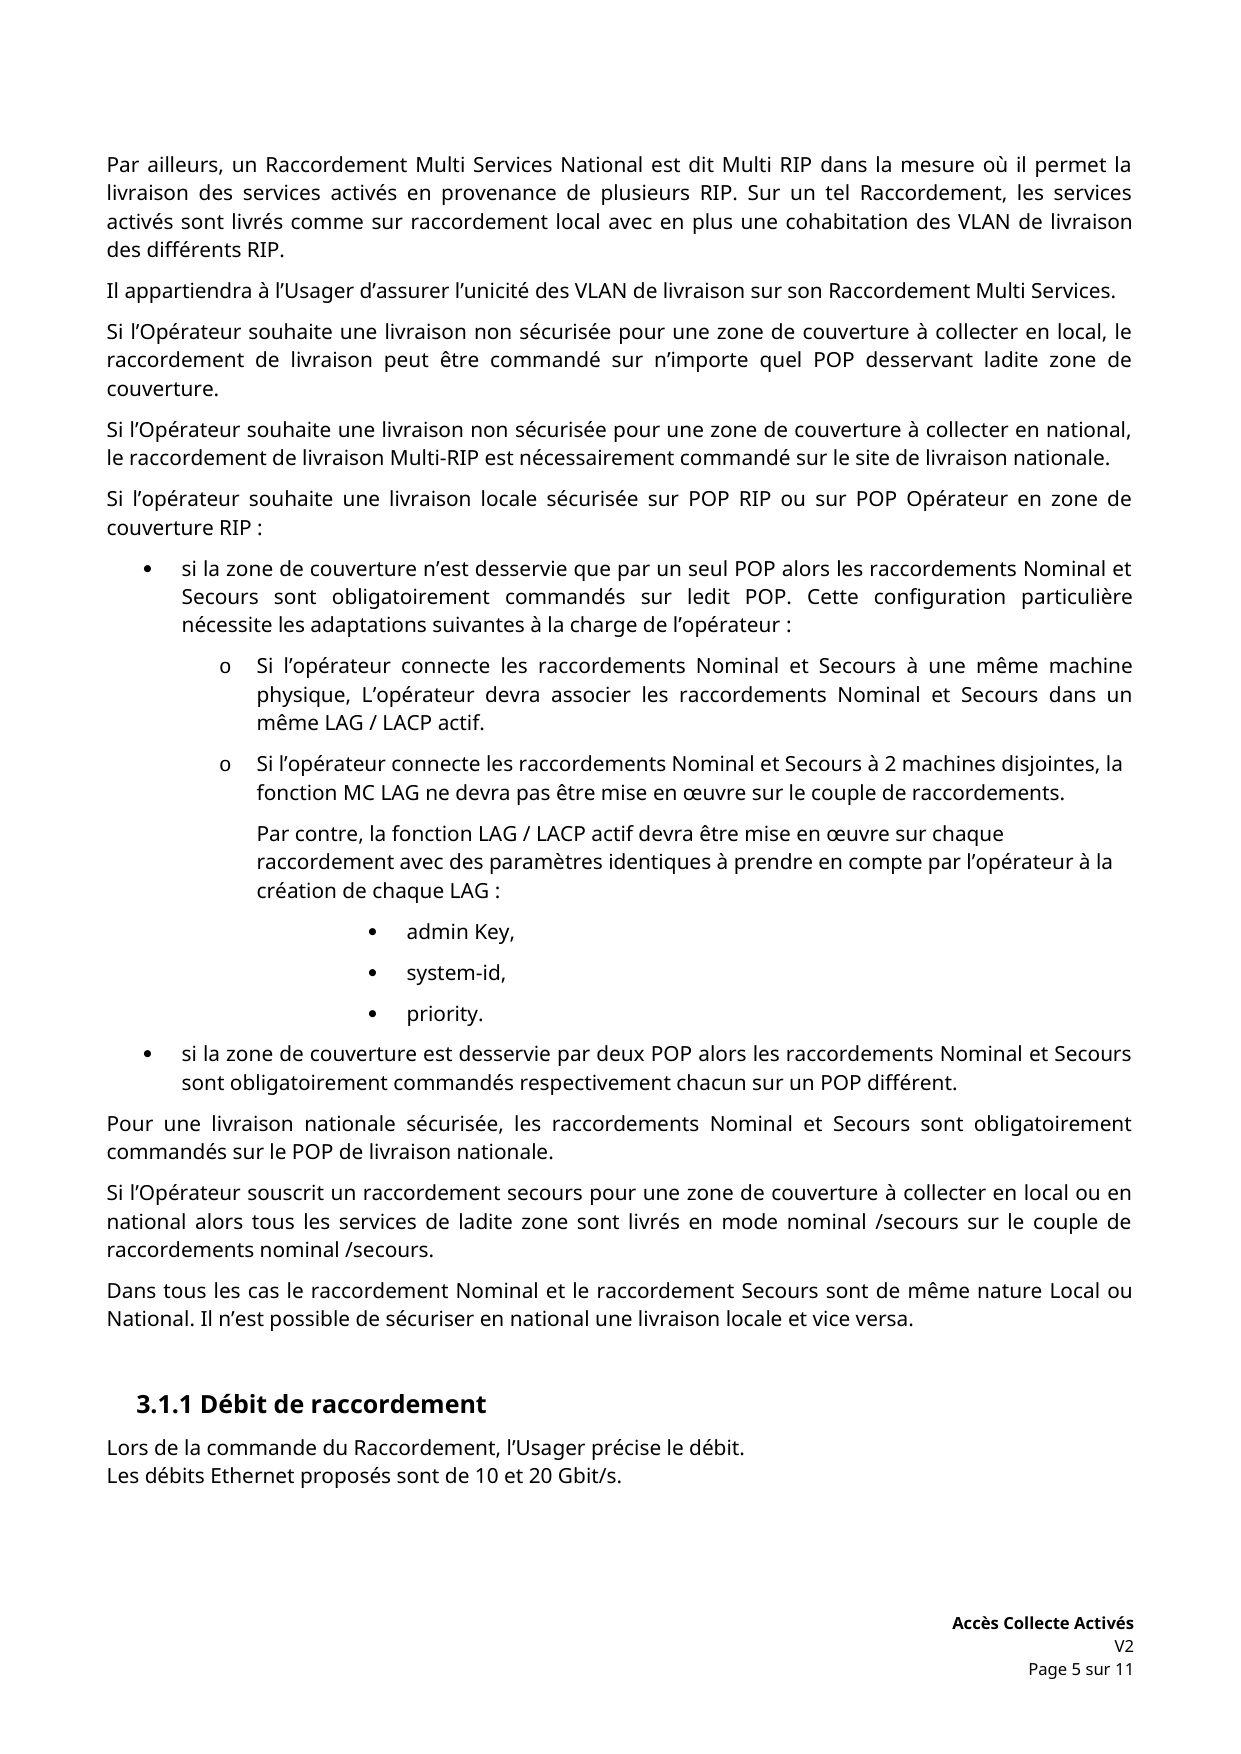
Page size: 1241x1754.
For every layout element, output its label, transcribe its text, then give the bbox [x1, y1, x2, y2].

text Il appartiendra à l’Usager d’assurer l’unicité des VLAN de livraison sur son Raccordement Multi Services. [106, 276, 1134, 305]
text Si l’Opérateur souhaite une livraison non sécurisée pour une zone de couverture à collecter en national, le raccordement de livraison Multi-RIP est nécessairement commandé sur le site de livraison nationale. [106, 415, 1134, 472]
text Pour une livraison nationale sécurisée, les raccordements Nominal et Secours sont obligatoirement commandés sur le POP de livraison nationale. [106, 1109, 1134, 1166]
text Si l’Opérateur souhaite une livraison non sécurisée pour une zone de couverture à collecter en local, le raccordement de livraison peut être commandé sur n’importe quel POP desservant ladite zone de couverture. [106, 317, 1134, 402]
list Si l’opérateur connecte les raccordements Nominal et Secours à une même machine physique, L’opérateur devra associer les raccordements Nominal et Secours dans un même LAG / LACP actif. [219, 652, 1134, 737]
list Si l’opérateur connecte les raccordements Nominal et Secours à 2 machines disjointes, la fonction MC LAG ne devra pas être mise en œuvre sur le couple de raccordements. [219, 749, 1134, 806]
list admin Key, [369, 917, 1134, 945]
text Dans tous les cas le raccordement Nominal et le raccordement Secours sont de même nature Local ou National. Il n’est possible de sécuriser en national une livraison locale et vice versa. [106, 1276, 1134, 1333]
text Par ailleurs, un Raccordement Multi Services National est dit Multi RIP dans la mesure où il permet la livraison des services activés en provenance de plusieurs RIP. Sur un tel Raccordement, les services activés sont livrés comme sur raccordement local avec en plus une cohabitation des VLAN de livraison des différents RIP. [106, 150, 1134, 264]
list si la zone de couverture n’est desservie que par un seul POP alors les raccordements Nominal et Secours sont obligatoirement commandés sur ledit POP. Cette configuration particulière nécessite les adaptations suivantes à la charge de l’opérateur : [144, 554, 1134, 639]
subtitle Débit de raccordement [136, 1386, 1134, 1421]
list si la zone de couverture est desservie par deux POP alors les raccordements Nominal et Secours sont obligatoirement commandés respectivement chacun sur un POP différent. [144, 1039, 1134, 1096]
list priority. [369, 999, 1134, 1027]
list system-id, [369, 958, 1134, 986]
text Si l’Opérateur souscrit un raccordement secours pour une zone de couverture à collecter en local ou en national alors tous les services de ladite zone sont livrés en mode nominal /secours sur le couple de raccordements nominal /secours. [106, 1178, 1134, 1264]
text Par contre, la fonction LAG / LACP actif devra être mise en œuvre sur chaque raccordement avec des paramètres identiques à prendre en compte par l’opérateur à la création de chaque LAG : [256, 819, 1134, 904]
text Lors de la commande du Raccordement, l’Usager précise le débit. [106, 1433, 1134, 1461]
text Si l’opérateur souhaite une livraison locale sécurisée sur POP RIP ou sur POP Opérateur en zone de couverture RIP : [106, 484, 1134, 541]
text Les débits Ethernet proposés sont de 10 et 20 Gbit/s. [106, 1461, 1134, 1490]
